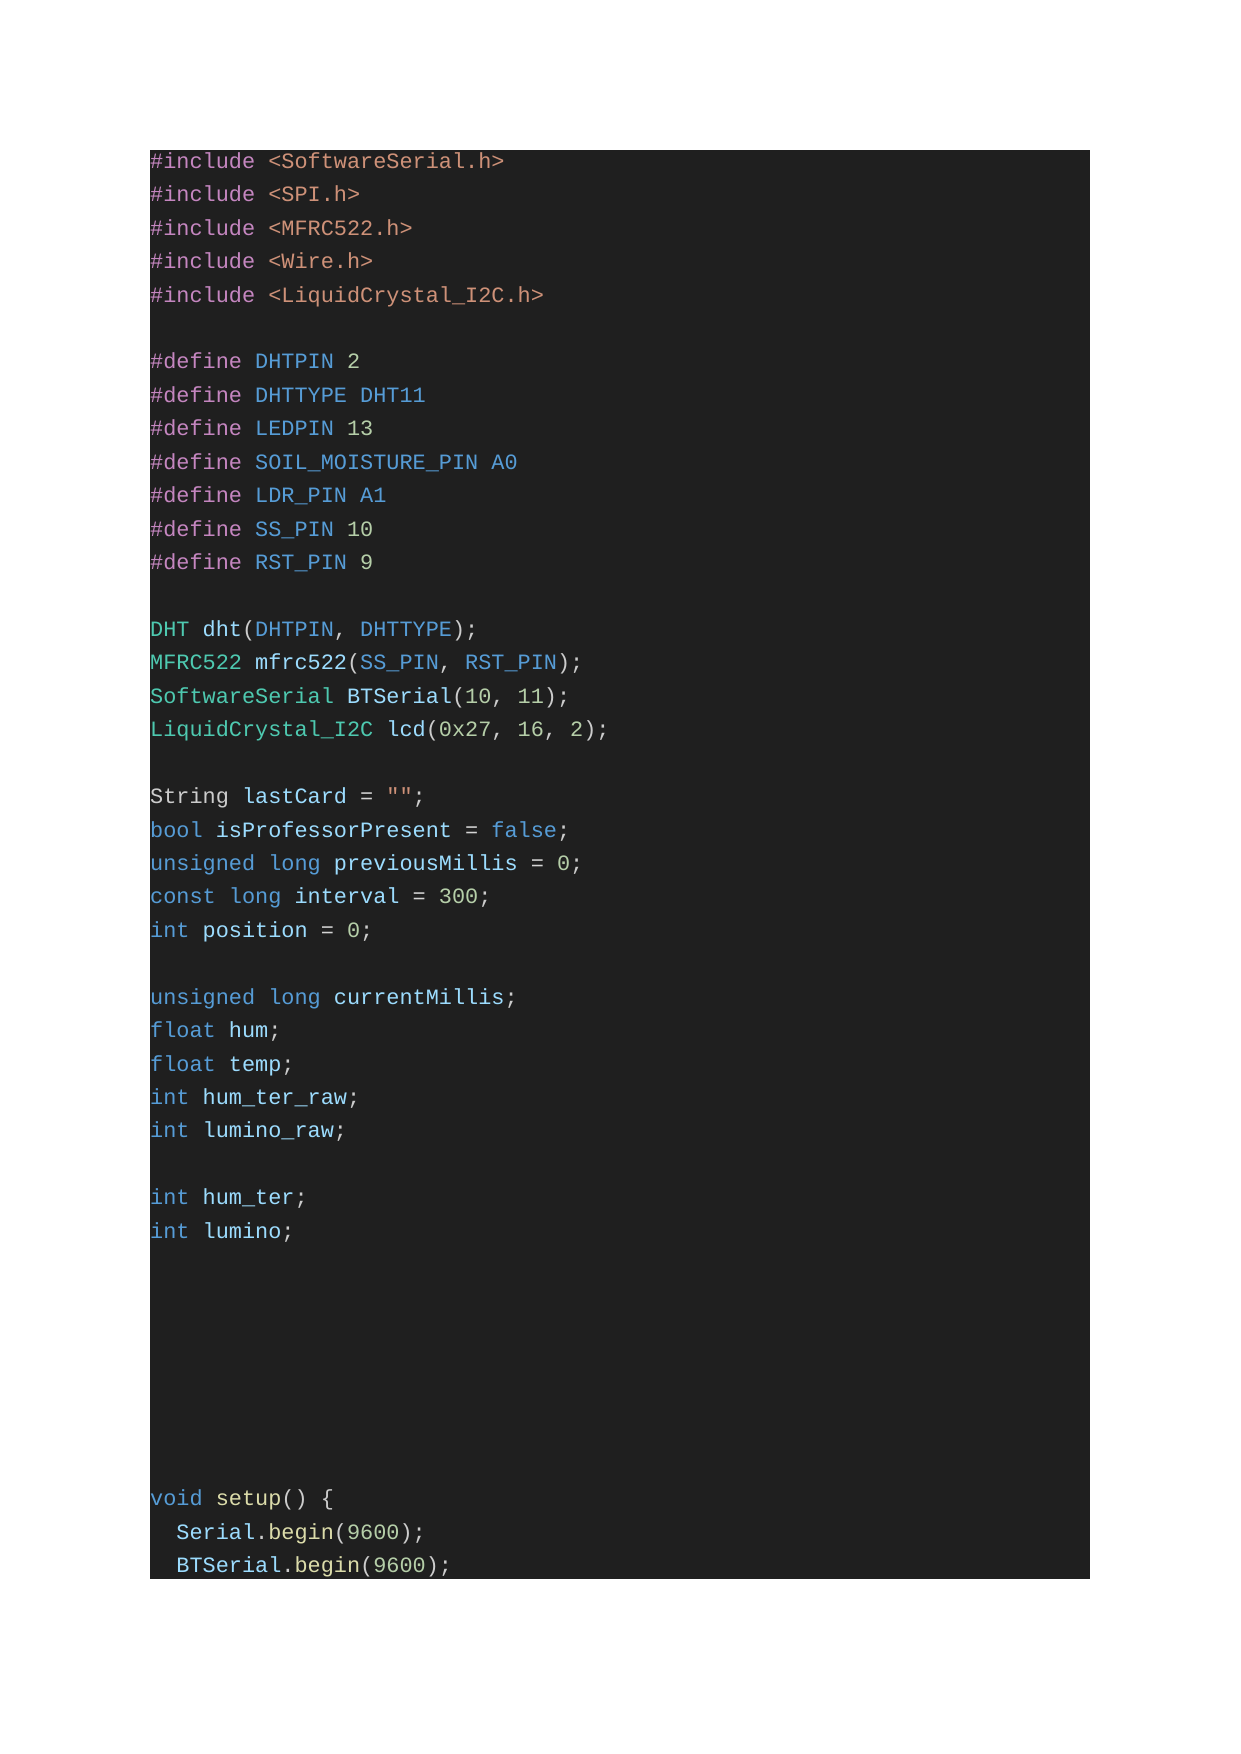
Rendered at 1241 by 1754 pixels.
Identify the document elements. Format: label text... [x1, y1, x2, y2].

text int lumino; [150, 1220, 1090, 1245]
text #define LDR_PIN A1 [150, 484, 1090, 509]
text DHT dht(DHTPIN, DHTTYPE); [150, 618, 1090, 643]
text int hum_ter; [150, 1187, 1090, 1211]
text #include <SPI.h> [150, 183, 1090, 208]
text #include <MFRC522.h> [150, 217, 1090, 242]
text #include <LiquidCrystal_I2C.h> [150, 284, 1090, 308]
text int lumino_raw; [150, 1120, 1090, 1144]
text Serial.begin(9600); [150, 1521, 1090, 1546]
text bool isProfessorPresent = false; [150, 819, 1090, 843]
text #define DHTPIN 2 [150, 351, 1090, 375]
text #define SOIL_MOISTURE_PIN A0 [150, 451, 1090, 476]
text String lastCard = ""; [150, 785, 1090, 810]
text BTSerial.begin(9600); [150, 1554, 1090, 1579]
text MFRC522 mfrc522(SS_PIN, RST_PIN); [150, 652, 1090, 676]
text float temp; [150, 1053, 1090, 1078]
text const long interval = 300; [150, 886, 1090, 910]
text int position = 0; [150, 919, 1090, 944]
text unsigned long currentMillis; [150, 986, 1090, 1011]
text void setup() { [150, 1487, 1090, 1512]
text LiquidCrystal_I2C lcd(0x27, 16, 2); [150, 718, 1090, 743]
text #include <SoftwareSerial.h> [150, 150, 1090, 175]
text SoftwareSerial BTSerial(10, 11); [150, 685, 1090, 710]
text int hum_ter_raw; [150, 1086, 1090, 1111]
text #define DHTTYPE DHT11 [150, 384, 1090, 409]
text #define LEDPIN 13 [150, 417, 1090, 442]
text #define RST_PIN 9 [150, 551, 1090, 576]
text float hum; [150, 1019, 1090, 1044]
text #include <Wire.h> [150, 250, 1090, 275]
text #define SS_PIN 10 [150, 518, 1090, 543]
text unsigned long previousMillis = 0; [150, 852, 1090, 877]
